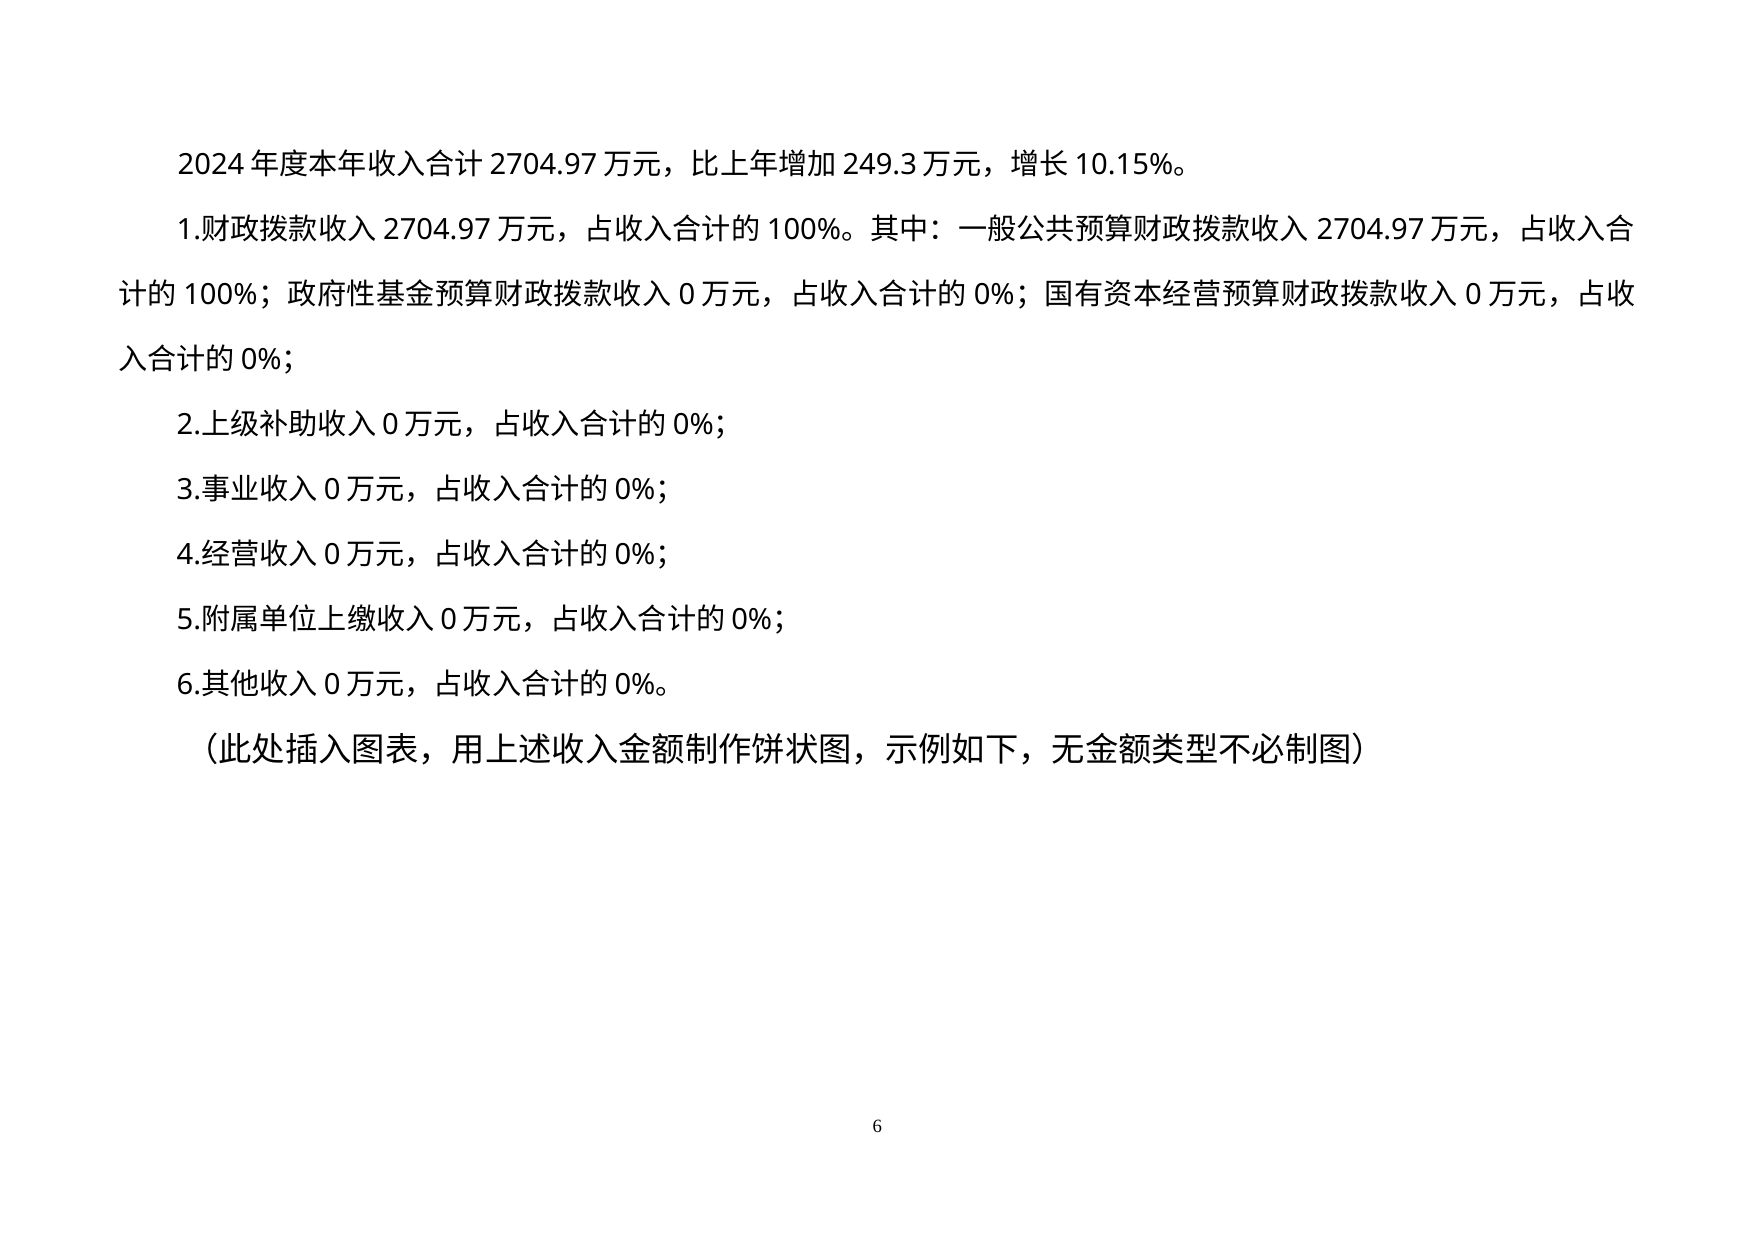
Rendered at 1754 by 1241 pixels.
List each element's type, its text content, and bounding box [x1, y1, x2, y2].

text 2024年度本年收入合计2704.97万元，比上年增加249.3万元，增长10.15%。 [118, 129, 1636, 194]
text 4.经营收入0万元，占收入合计的0%； [118, 519, 1636, 584]
text 3.事业收入0万元，占收入合计的0%； [118, 454, 1636, 519]
text 5.附属单位上缴收入0万元，占收入合计的0%； [118, 584, 1636, 649]
text 2.上级补助收入0万元，占收入合计的0%； [118, 389, 1636, 454]
text 6.其他收入0万元，占收入合计的0%。 [118, 649, 1636, 714]
text （此处插入图表，用上述收入金额制作饼状图，示例如下，无金额类型不必制图） [118, 714, 1636, 779]
text 1.财政拨款收入2704.97万元，占收入合计的100%。其中：一般公共预算财政拨款收入2704.97万元，占收入合计的100%；政府性基金预算财政拨款收入0万元，占收入合计的0%；国有资本经营预算财政拨款收入0万元，占收入合计的0%； [118, 194, 1636, 389]
